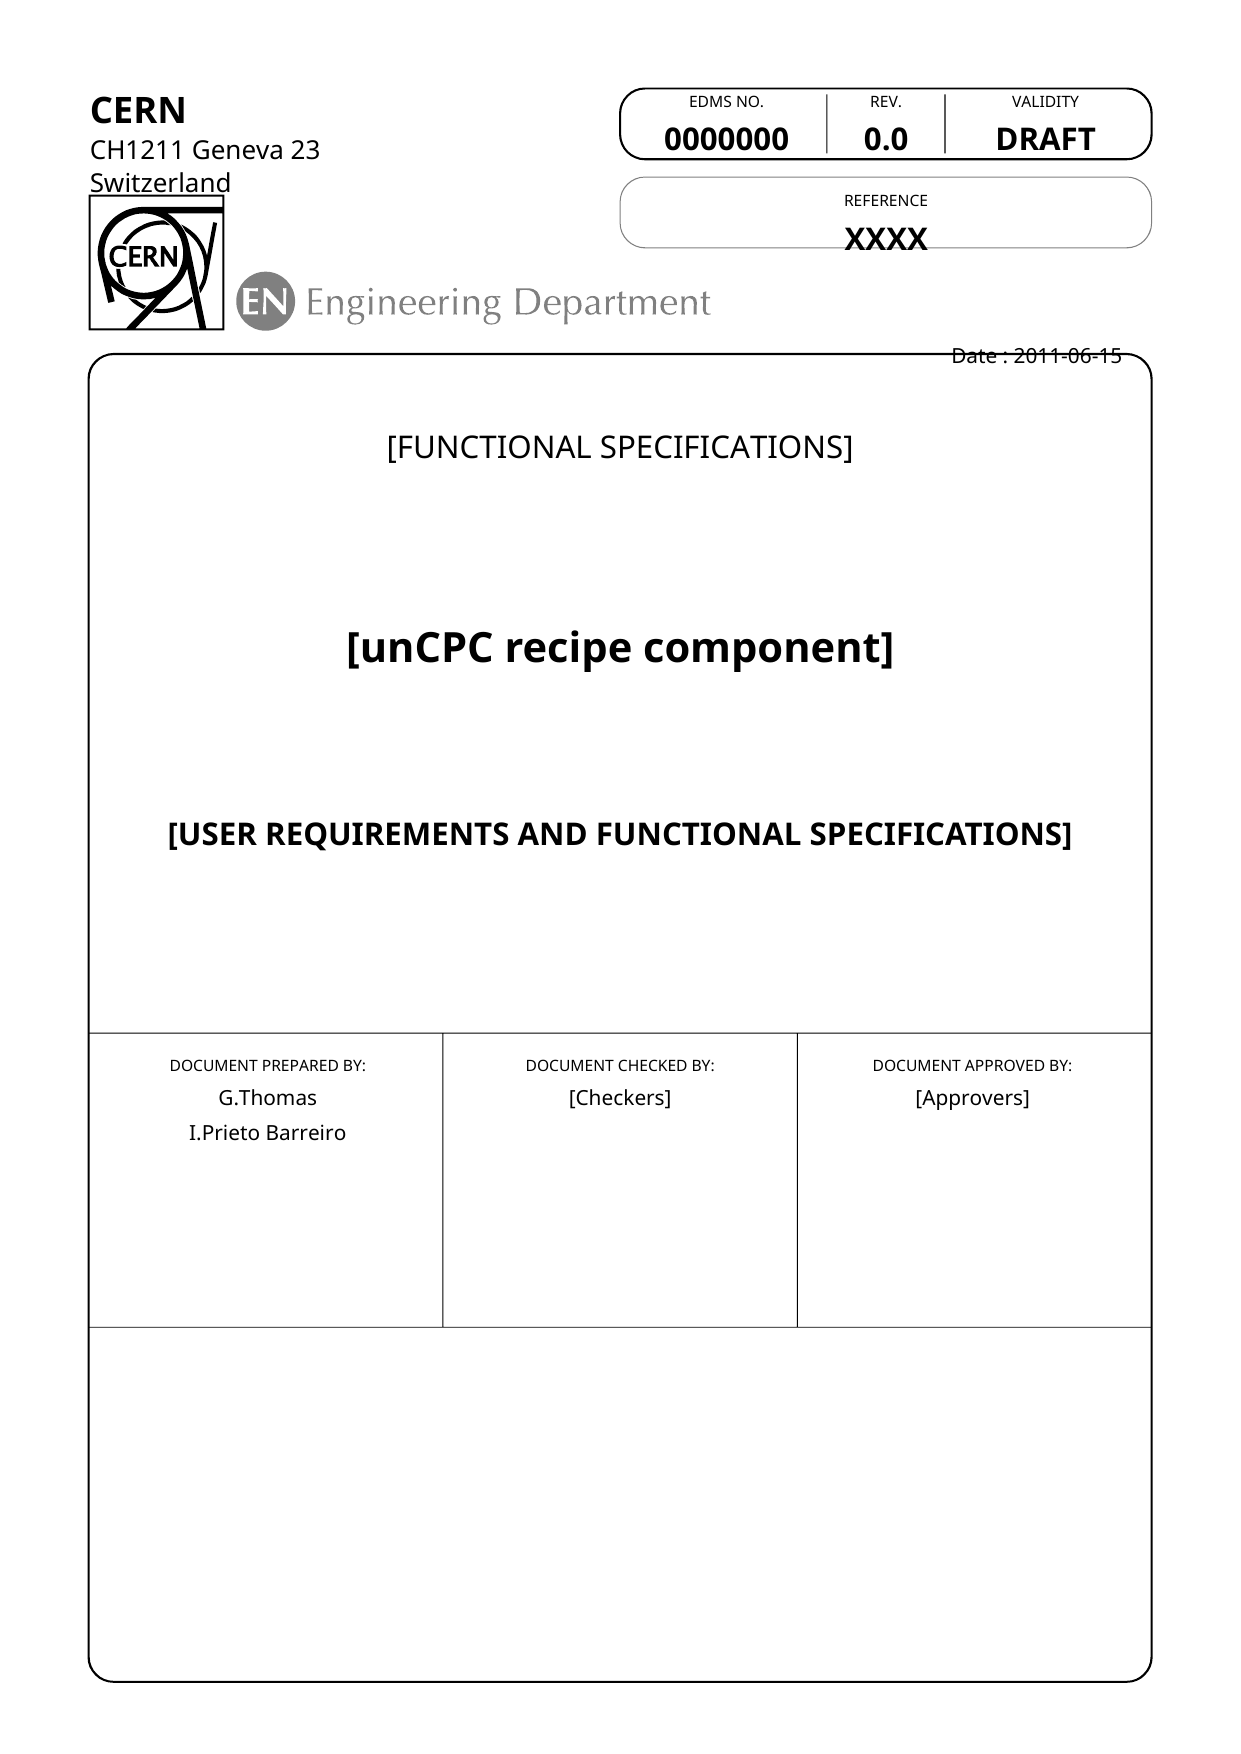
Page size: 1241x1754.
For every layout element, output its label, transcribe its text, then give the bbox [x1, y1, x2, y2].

table_cell DOCUMENT CHECKED BY: [444, 1053, 796, 1083]
table_cell [Approvers] [796, 1083, 1149, 1349]
table_cell [unCPC recipe component] [92, 492, 1149, 787]
table_cell G.Thomas I.Prieto Barreiro [92, 1083, 444, 1349]
table_cell DOCUMENT APPROVED BY: [796, 1053, 1149, 1083]
table_header [FUNCTIONAL SPECIFICATIONS] [92, 404, 1149, 492]
table_cell [USER REQUIREMENTS AND FUNCTIONAL SPECIFICATIONS] [92, 788, 1149, 1053]
table_cell DOCUMENT PREPARED BY: [92, 1053, 444, 1083]
table_cell [Checkers] [444, 1083, 796, 1349]
